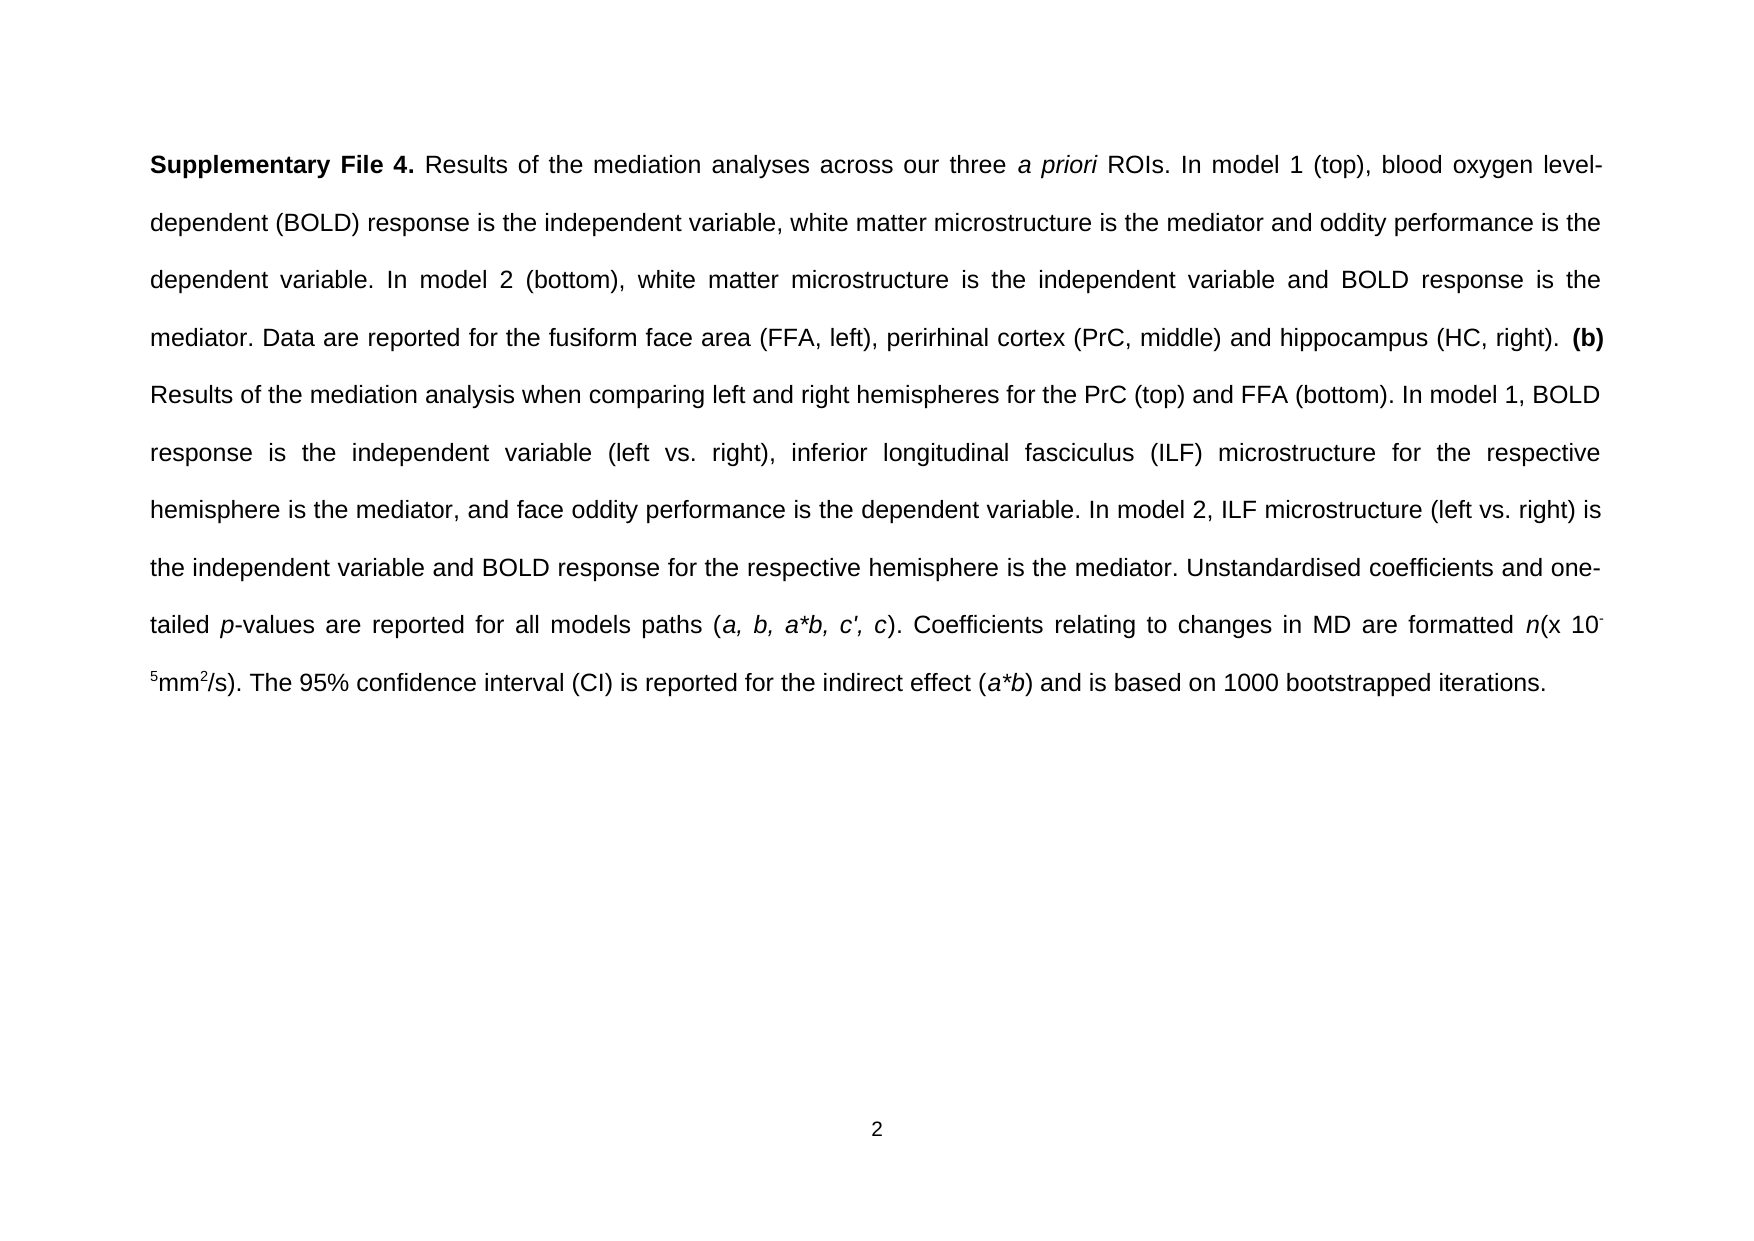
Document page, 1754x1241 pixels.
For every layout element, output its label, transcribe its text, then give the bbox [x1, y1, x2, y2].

text Supplementary File 4. Results of the mediation analyses across our three a priori ROIs. In model 1 (top), blood oxygen level-dependent (BOLD) response is the independent variable, white matter microstructure is the mediator and oddity performance is the dependent variable. In model 2 (bottom), white matter microstructure is the independent variable and BOLD response is the mediator. Data are reported for the fusiform face area (FFA, left), perirhinal cortex (PrC, middle) and hippocampus (HC, right). (b) Results of the mediation analysis when comparing left and right hemispheres for the PrC (top) and FFA (bottom). In model 1, BOLD response is the independent variable (left vs. right), inferior longitudinal fasciculus (ILF) microstructure for the respective hemisphere is the mediator, and face oddity performance is the dependent variable. In model 2, ILF microstructure (left vs. right) is the independent variable and BOLD response for the respective hemisphere is the mediator. Unstandardised coefficients and one-tailed p-values are reported for all models paths (a, b, a*b, c', c). Coefficients relating to changes in MD are formatted n(x 10-5mm2/s). The 95% confidence interval (CI) is reported for the indirect effect (a*b) and is based on 1000 bootstrapped iterations. [150, 150, 1604, 696]
